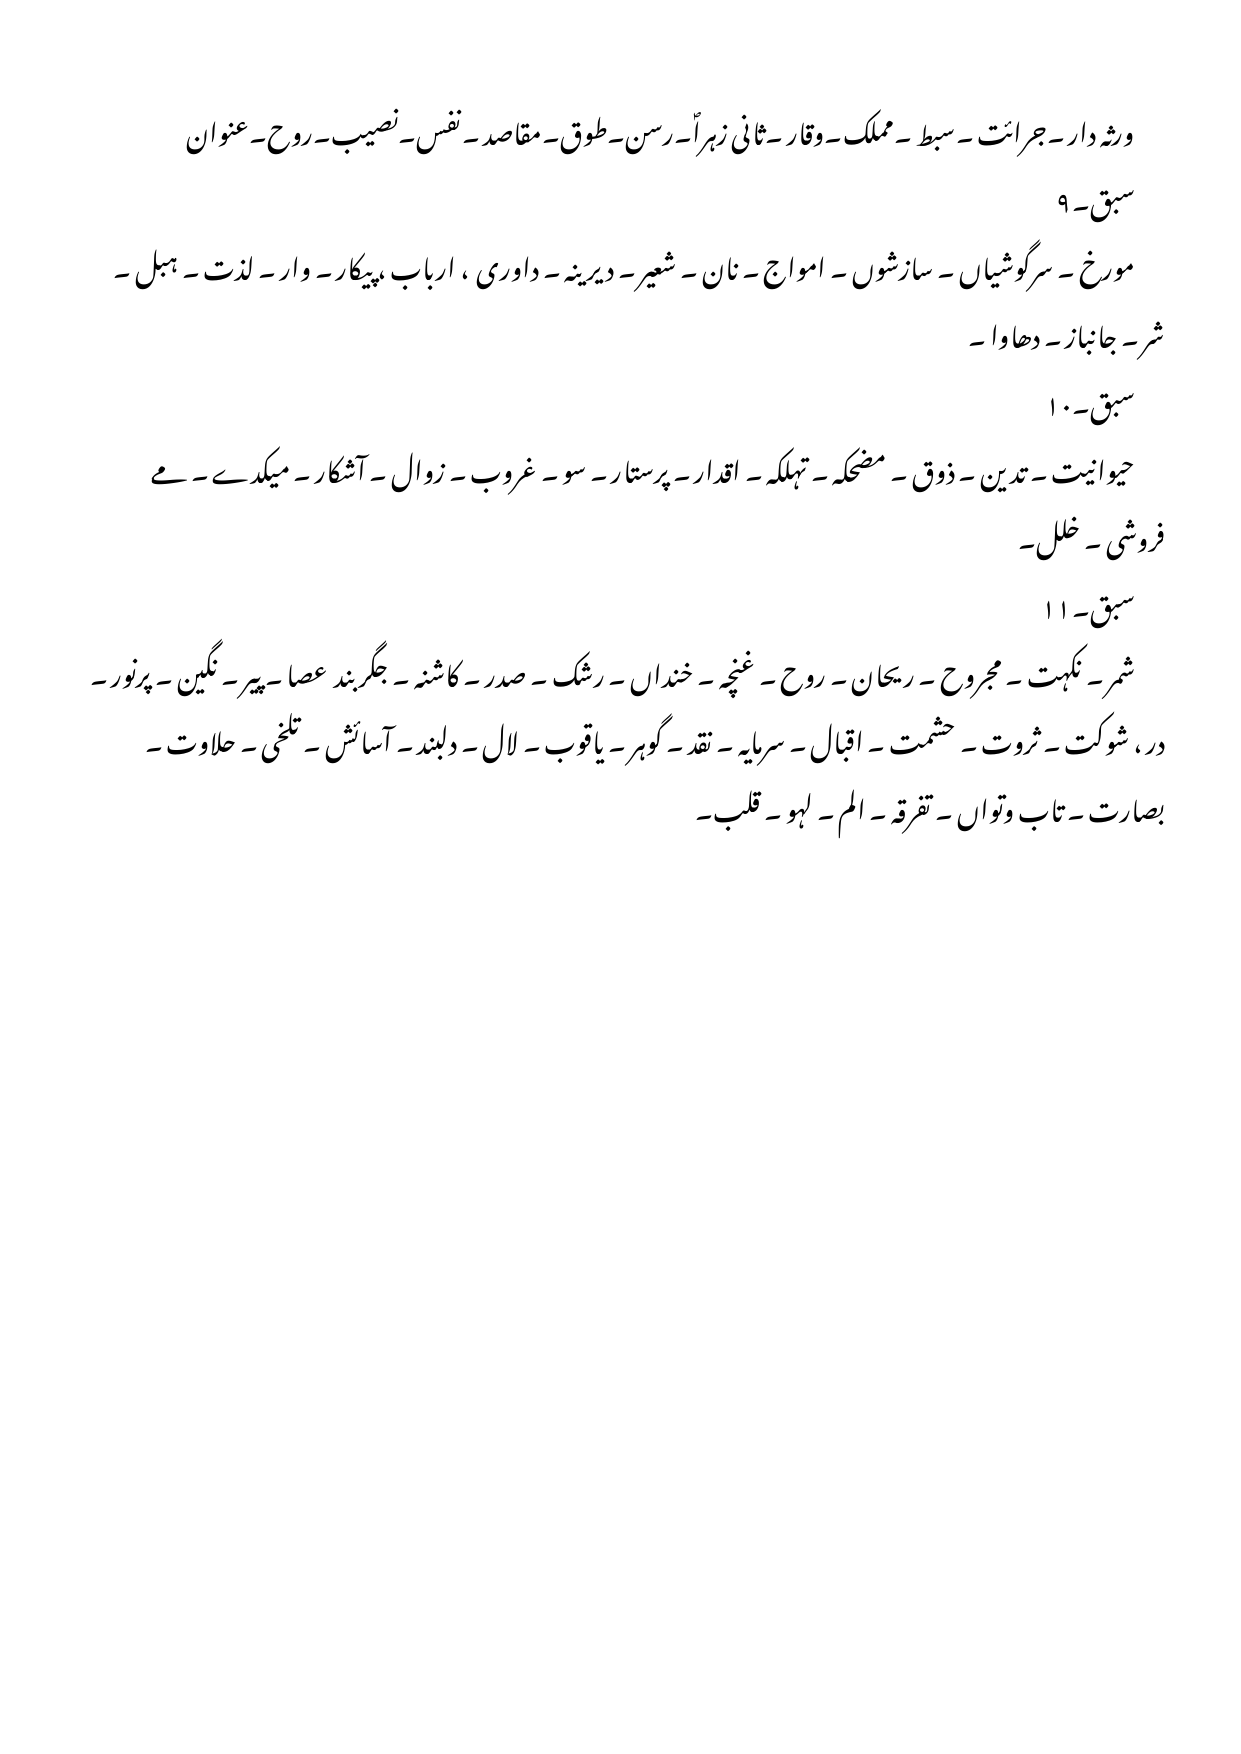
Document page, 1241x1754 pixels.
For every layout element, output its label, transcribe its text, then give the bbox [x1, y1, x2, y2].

text سبق۔۹ [75, 161, 1165, 229]
text شمر ۔ نکہت ۔ مجروح ۔ ریحان ۔ روح ۔ غنچہ ۔ خنداں ۔ رشک ۔ صدر ۔ کاشنہ ۔ جگر بند عصا ۔ پیر ۔ نگین ۔ پرنور ۔ در ، شوکت ۔ ثروت ۔ حشمت ۔ اقبال ۔ سرمایہ ۔ نقد ۔ گوہر ۔ یاقوب ۔ لال ۔ دلبند ۔ آسائش ۔ تلخی ۔ حلاوت ۔ بصارت ۔ تاب وتواں ۔ تفرقہ ۔ الم ۔ لہو ۔ قلب۔ [75, 635, 1165, 838]
text سبق۔۱۱ [75, 568, 1165, 635]
text ورثہ دار ۔جرائت ۔سبط ۔مملک۔وقار ۔ثانی زہراؐ۔رسن۔طوق۔مقاصد ۔نفس۔نصیب۔روح۔عنوان [75, 94, 1165, 161]
text سبق۔۱۰ [75, 364, 1165, 432]
text حیوانیت ۔ تدین ۔ ذوق ۔ مضحکہ ۔ تہلکہ ۔ اقدار ۔ پرستار ۔ سو ۔ غروب ۔ زوال ۔ آشکار ۔ میکدے ۔ مے فروشی ۔ خلل۔ [75, 432, 1165, 568]
text مورخ ۔ سرگوشیاں ۔ سازشوں ۔ امواج ۔ نان ۔ شعیر ۔ دیرینہ ۔ داوری ، ارباب ، پیکار ۔ وار ۔ لذت ۔ ہبل ۔ شر ۔ جانباز ۔ دھاوا ۔ [75, 229, 1165, 364]
